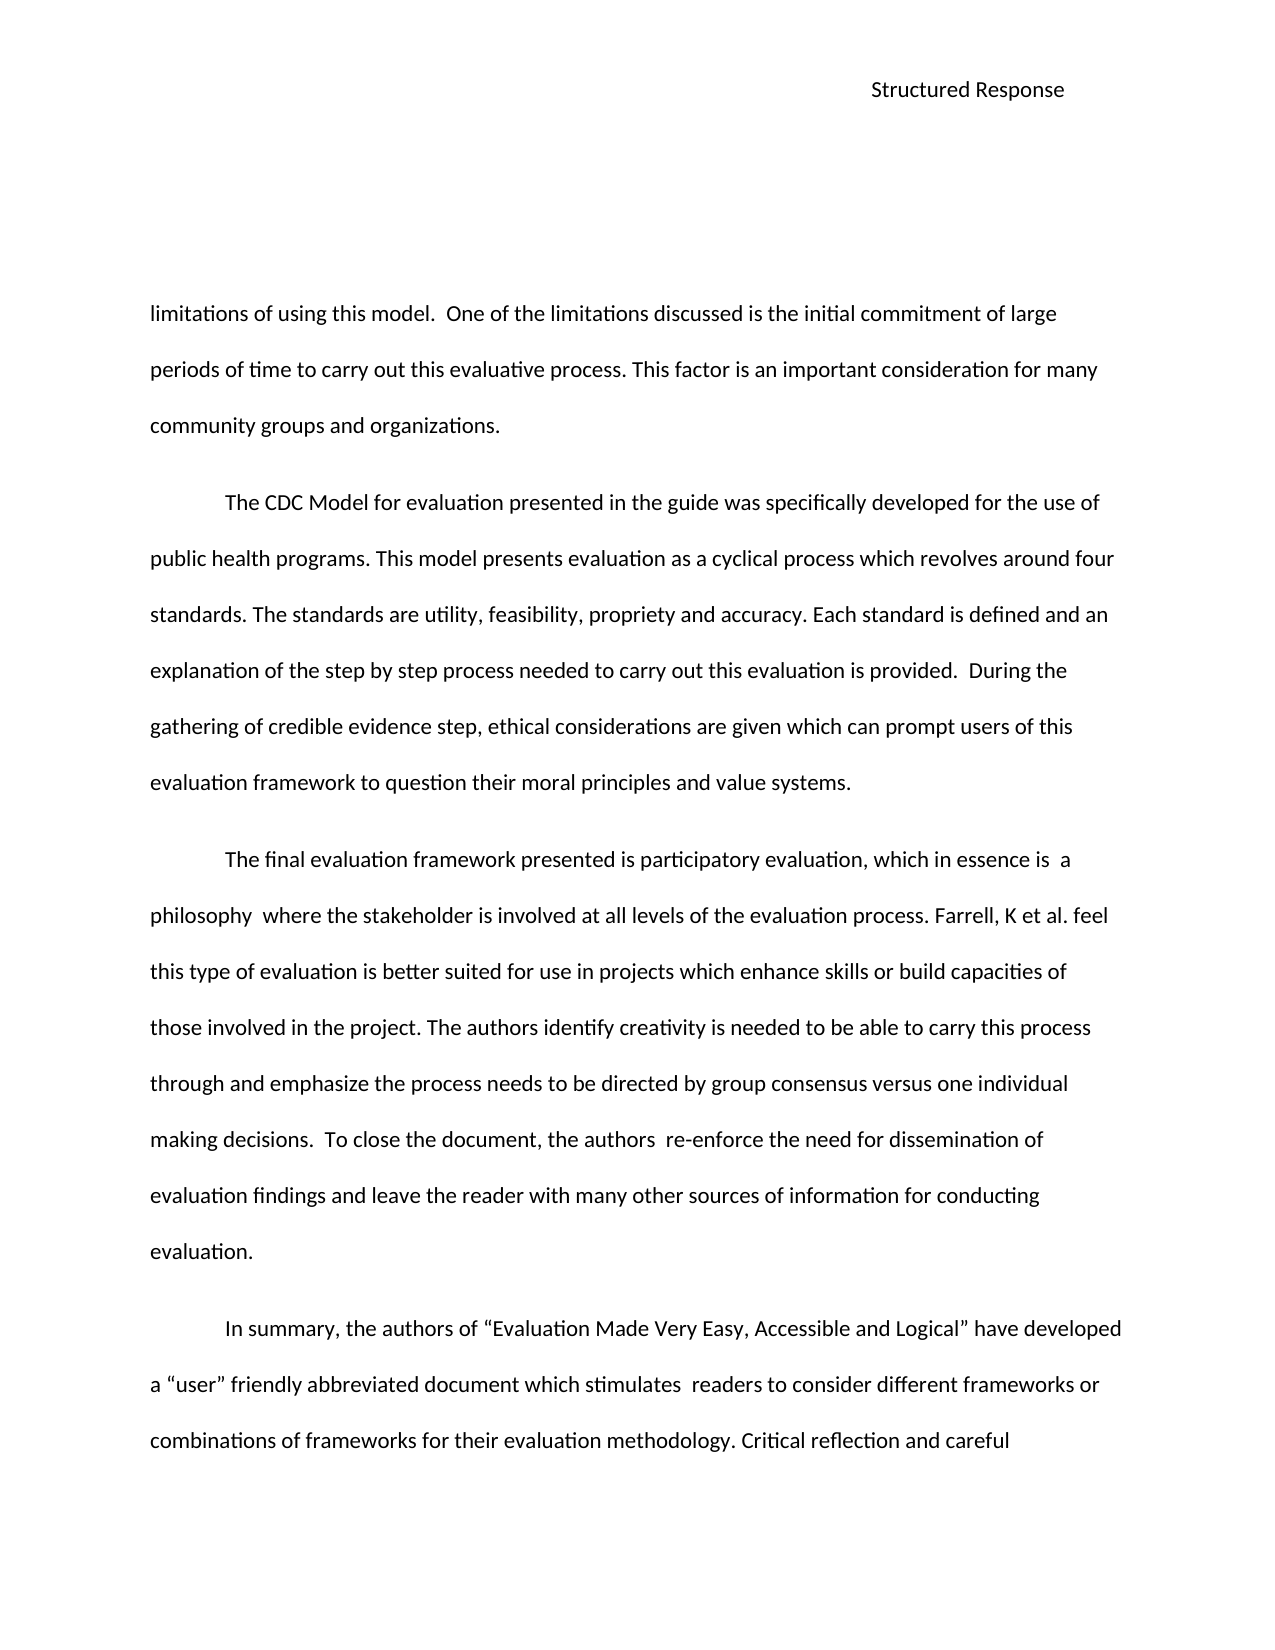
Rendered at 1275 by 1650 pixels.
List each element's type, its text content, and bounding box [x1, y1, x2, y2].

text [150, 1314, 1125, 1454]
text The CDC Model for evaluation presented in the guide was specifically developed for the use of public health programs. This model presents evaluation as a cyclical process which revolves around four standards. The standards are utility, feasibility, propriety and accuracy. Each standard is defined and an explanation of the step by step process needed to carry out this evaluation is provided. During the gathering of credible evidence step, ethical considerations are given which can prompt users of this evaluation framework to question their moral principles and value systems. [150, 488, 1125, 796]
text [150, 299, 1125, 439]
text The final evaluation framework presented is participatory evaluation, which in essence is a philosophy where the stakeholder is involved at all levels of the evaluation process. Farrell, K et al. feel this type of evaluation is better suited for use in projects which enhance skills or build capacities of those involved in the project. The authors identify creativity is needed to be able to carry this process through and emphasize the process needs to be directed by group consensus versus one individual making decisions. To close the document, the authors re-enforce the need for dissemination of evaluation findings and leave the reader with many other sources of information for conducting evaluation. [150, 845, 1125, 1266]
